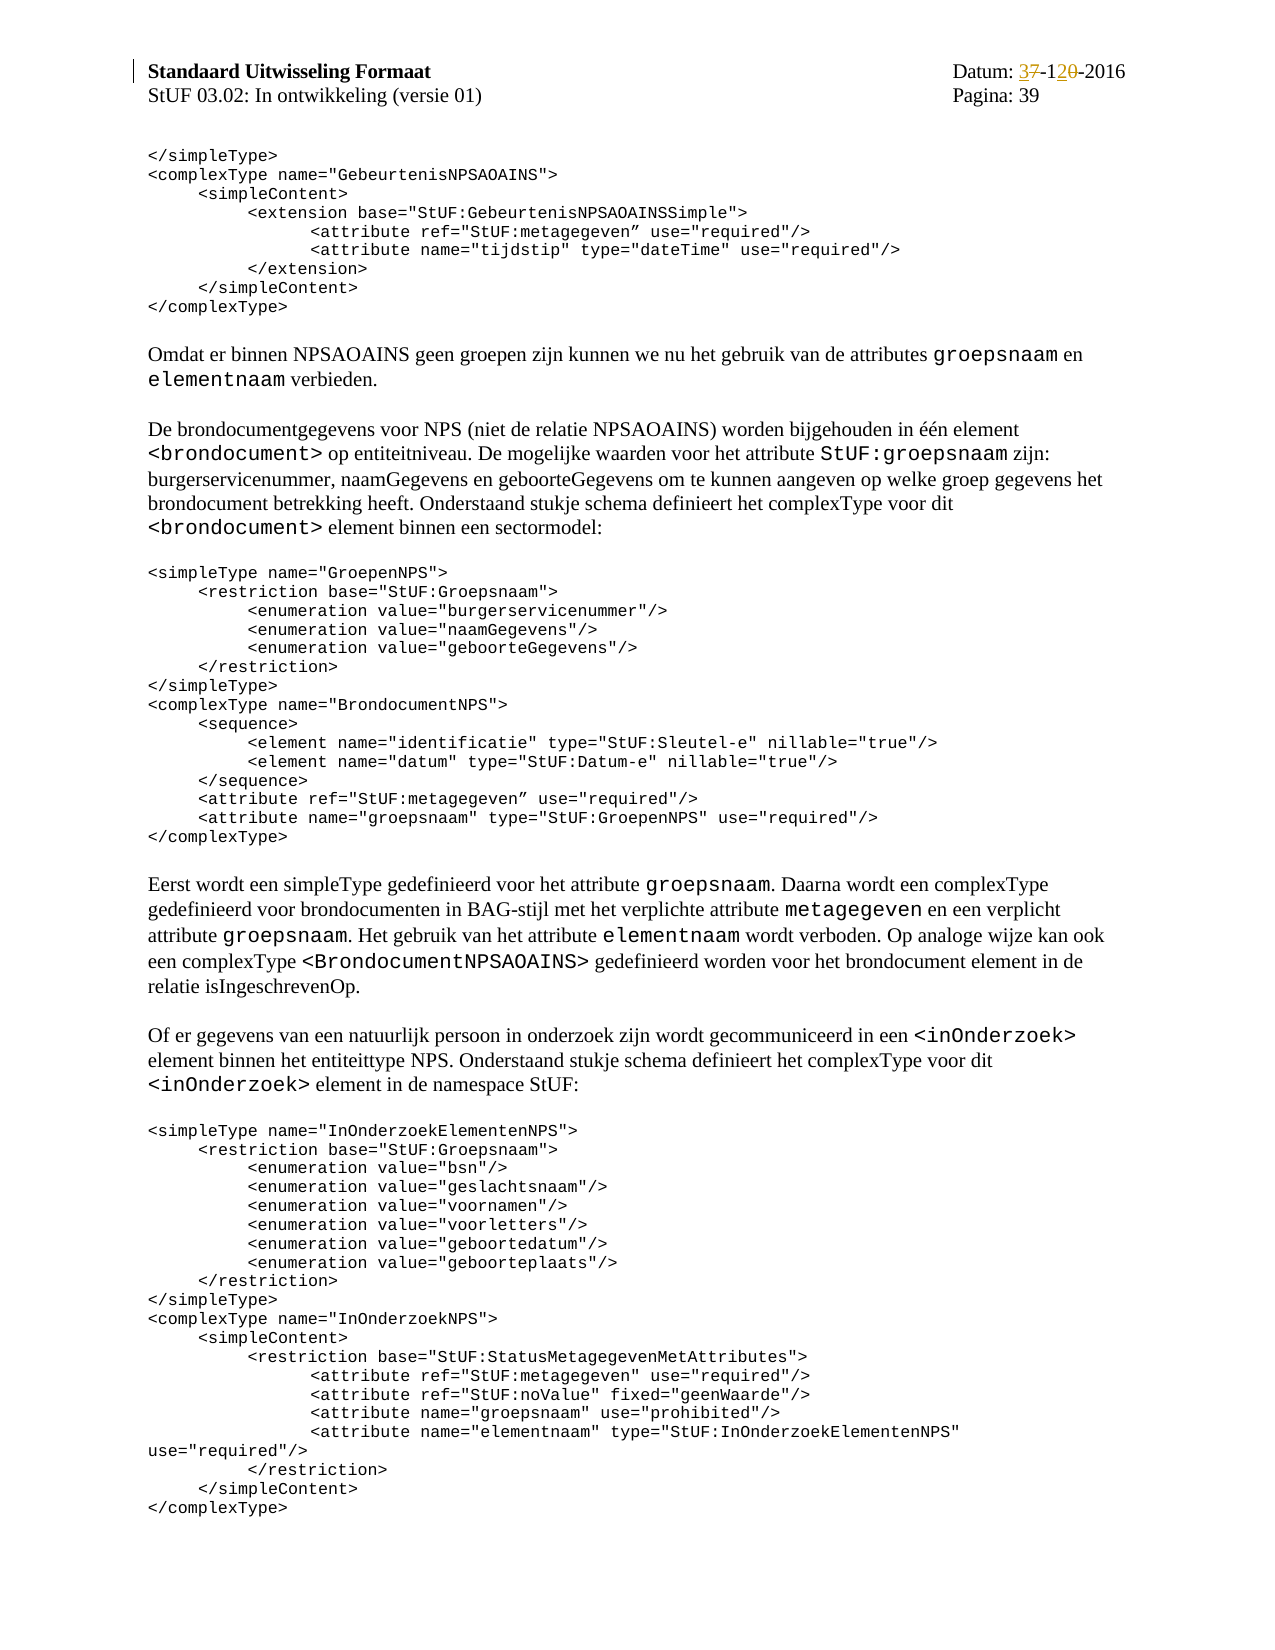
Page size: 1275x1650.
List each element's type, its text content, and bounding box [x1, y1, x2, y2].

text </simpleType> [148, 1292, 1127, 1311]
text <enumeration value="geboortedatum"/> [148, 1235, 1127, 1254]
text </restriction> [148, 1273, 1127, 1292]
text <restriction base="StUF:Groepsnaam"> [148, 1141, 1127, 1160]
text </simpleType> [148, 148, 1127, 167]
text Omdat er binnen NPSAOAINS geen groepen zijn kunnen we nu het gebruik van de attributes groepsnaam en elementnaam verbieden. [148, 341, 1127, 393]
text <enumeration value="voornamen"/> [148, 1198, 1127, 1216]
text <extension base="StUF:GebeurtenisNPSAOAINSSimple"> [148, 204, 1127, 223]
text <restriction base="StUF:Groepsnaam"> [148, 583, 1127, 602]
text <element name="identificatie" type="StUF:Sleutel-e" nillable="true"/> [148, 734, 1127, 753]
text </complexType> [148, 298, 1127, 317]
text </simpleContent> [148, 1480, 1127, 1499]
text </simpleContent> [148, 280, 1127, 298]
text <attribute name="tijdstip" type="dateTime" use="required"/> [148, 242, 1127, 261]
text <complexType name="GebeurtenisNPSAOAINS"> [148, 167, 1127, 185]
text </complexType> [148, 829, 1127, 847]
text <attribute ref="StUF:metagegeven” use="required"/> [148, 791, 1127, 810]
text De brondocumentgegevens voor NPS (niet de relatie NPSAOAINS) worden bijgehouden in één element <brondocument> op entiteitniveau. De mogelijke waarden voor het attribute StUF:groepsnaam zijn: burgerservicenummer, naamGegevens en geboorteGegevens om te kunnen aangeven op welke groep gegevens het brondocument betrekking heeft. Onderstaand stukje schema definieert het complexType voor dit <brondocument> element binnen een sectormodel: [148, 417, 1127, 541]
text <sequence> [148, 716, 1127, 734]
text <simpleContent> [148, 185, 1127, 204]
text <attribute name="groepsnaam" type="StUF:GroepenNPS" use="required"/> [148, 810, 1127, 829]
text <attribute ref="StUF:metagegeven” use="required"/> [148, 223, 1127, 242]
text <complexType name="InOnderzoekNPS"> [148, 1311, 1127, 1329]
text <simpleType name="InOnderzoekElementenNPS"> [148, 1122, 1127, 1141]
text <simpleType name="GroepenNPS"> [148, 565, 1127, 583]
text </simpleType> [148, 678, 1127, 697]
text <simpleContent> [148, 1329, 1127, 1348]
text <enumeration value="geslachtsnaam"/> [148, 1179, 1127, 1198]
text </extension> [148, 261, 1127, 280]
text <attribute name="elementnaam" type="StUF:InOnderzoekElementenNPS" use="required"/> [148, 1424, 1127, 1462]
text <enumeration value="naamGegevens"/> [148, 621, 1127, 640]
text Eerst wordt een simpleType gedefinieerd voor het attribute groepsnaam. Daarna wordt een complexType gedefinieerd voor brondocumenten in BAG-stijl met het verplichte attribute metagegeven en een verplicht attribute groepsnaam. Het gebruik van het attribute elementnaam wordt verboden. Op analoge wijze kan ook een complexType <BrondocumentNPSAOAINS> gedefinieerd worden voor het brondocument element in de relatie isIngeschrevenOp. [148, 872, 1127, 998]
text </restriction> [148, 1462, 1127, 1480]
text <element name="datum" type="StUF:Datum-e" nillable="true"/> [148, 753, 1127, 772]
text </sequence> [148, 772, 1127, 791]
text <enumeration value="geboorteplaats"/> [148, 1254, 1127, 1273]
text <complexType name="BrondocumentNPS"> [148, 697, 1127, 716]
text </restriction> [148, 659, 1127, 678]
text <attribute ref="StUF:metagegeven" use="required"/> [148, 1367, 1127, 1386]
text <enumeration value="geboorteGegevens"/> [148, 640, 1127, 659]
text Of er gegevens van een natuurlijk persoon in onderzoek zijn wordt gecommuniceerd in een <inOnderzoek> element binnen het entiteittype NPS. Onderstaand stukje schema definieert het complexType voor dit <inOnderzoek> element in de namespace StUF: [148, 1023, 1127, 1098]
text <restriction base="StUF:StatusMetagegevenMetAttributes"> [148, 1348, 1127, 1367]
text <enumeration value="burgerservicenummer"/> [148, 602, 1127, 621]
text <attribute ref="StUF:noValue" fixed="geenWaarde"/> [148, 1386, 1127, 1405]
text <enumeration value="bsn"/> [148, 1160, 1127, 1179]
text <attribute name="groepsnaam" use="prohibited"/> [148, 1405, 1127, 1424]
text <enumeration value="voorletters"/> [148, 1216, 1127, 1235]
text </complexType> [148, 1499, 1127, 1518]
